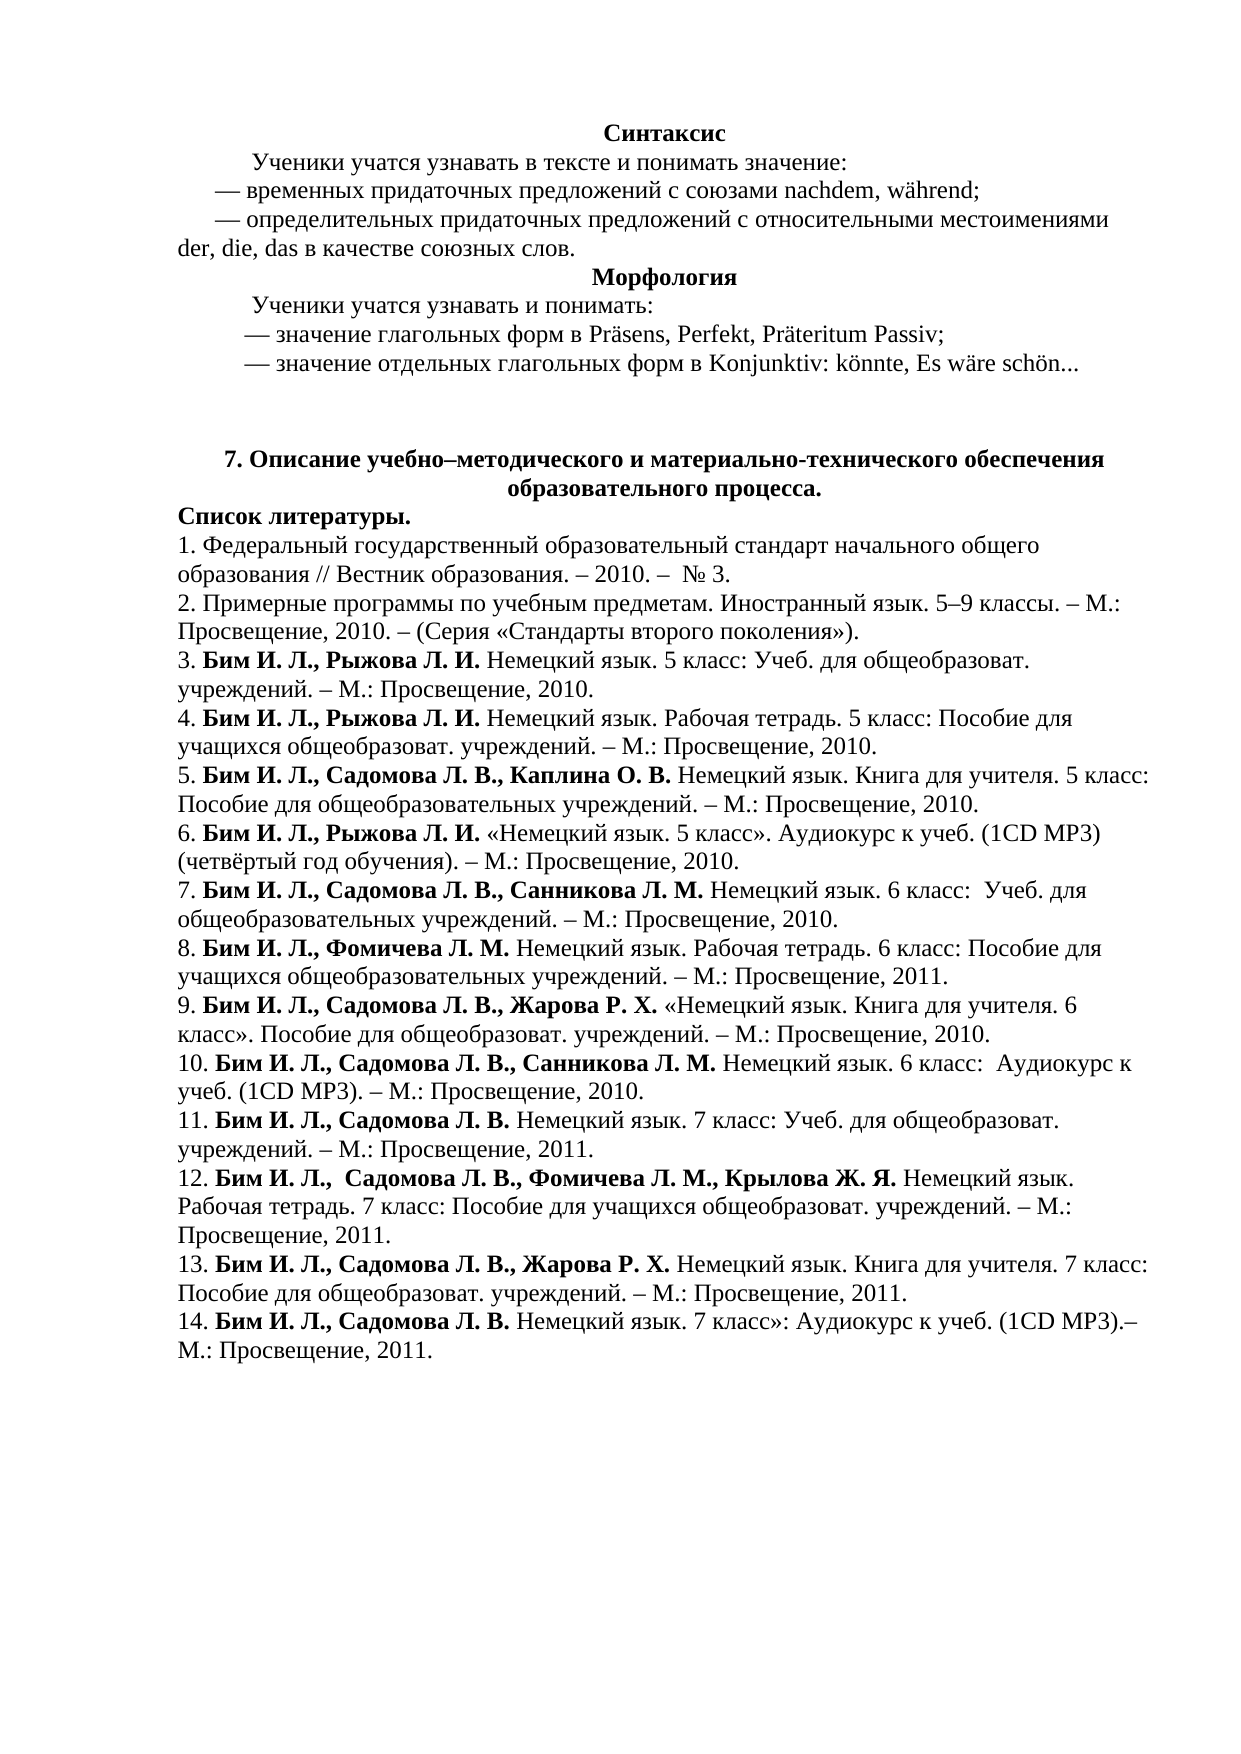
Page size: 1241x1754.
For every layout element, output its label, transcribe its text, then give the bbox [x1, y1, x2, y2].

text 11. Бим И. Л., Садомова Л. В. Немецкий язык. 7 класс: Учеб. для общеобразоват. учреждений. – М.: Просвещение, 2011. [177, 1105, 1152, 1163]
text 5. Бим И. Л., Садомова Л. В., Каплина О. В. Немецкий язык. Книга для учителя. 5 класс: Пособие для общеобразовательных учреждений. – М.: Просвещение, 2010. [177, 760, 1152, 818]
text 7. Описание учебно–методического и материально-технического обеспечения образовательного процесса. [177, 444, 1152, 501]
text 12. Бим И. Л., Садомова Л. В., Фомичева Л. М., Крылова Ж. Я. Немецкий язык. Рабочая тетрадь. 7 класс: Пособие для учащихся общеобразоват. учреждений. – М.: Просвещение, 2011. [177, 1163, 1152, 1249]
text Синтаксис [177, 118, 1152, 147]
text 8. Бим И. Л., Фомичева Л. М. Немецкий язык. Рабочая тетрадь. 6 класс: Пособие для учащихся общеобразовательных учреждений. – М.: Просвещение, 2011. [177, 933, 1152, 990]
text Морфология [177, 262, 1152, 291]
text 6. Бим И. Л., Рыжова Л. И. «Немецкий язык. 5 класс». Аудиокурс к учеб. (1CD MP3) (четвёртый год обучения). – М.: Просвещение, 2010. [177, 818, 1152, 875]
text Ученики учатся узнавать в тексте и понимать значение: — временных придаточных предложений с союзами nachdem, während; — определительных придаточных предложений с относительными местоимениями der, die, das в качестве союзных слов. [177, 147, 1152, 262]
text 1. Федеральный государственный образовательный стандарт начального общего образования // Вестник образования. – 2010. – № 3. [177, 530, 1152, 588]
text 3. Бим И. Л., Рыжова Л. И. Немецкий язык. 5 класс: Учеб. для общеобразоват. учреждений. – М.: Просвещение, 2010. [177, 645, 1152, 703]
text 14. Бим И. Л., Садомова Л. В. Немецкий язык. 7 класс»: Аудиокурс к учеб. (1CD MP3).– М.: Просвещение, 2011. [177, 1306, 1152, 1364]
text 2. Примерные программы по учебным предметам. Иностранный язык. 5–9 классы. – М.: Просвещение, 2010. – (Серия «Стандарты второго поколения»). [177, 588, 1152, 645]
text 13. Бим И. Л., Садомова Л. В., Жарова Р. Х. Немецкий язык. Книга для учителя. 7 класс: Пособие для общеобразоват. учреждений. – М.: Просвещение, 2011. [177, 1249, 1152, 1306]
text 7. Бим И. Л., Садомова Л. В., Санникова Л. М. Немецкий язык. 6 класс: Учеб. для общеобразовательных учреждений. – М.: Просвещение, 2010. [177, 875, 1152, 933]
text 9. Бим И. Л., Садомова Л. В., Жарова Р. Х. «Немецкий язык. Книга для учителя. 6 класс». Пособие для общеобразоват. учреждений. – М.: Просвещение, 2010. [177, 990, 1152, 1048]
text Список литературы. [177, 501, 1152, 530]
text Ученики учатся узнавать и понимать: — значение глагольных форм в Präsens, Perfekt, Präteritum Passiv; — значение отдельных глагольных форм в Konjunktiv: könnte, Es wäre schön... [207, 291, 1152, 377]
text 4. Бим И. Л., Рыжова Л. И. Немецкий язык. Рабочая тетрадь. 5 класс: Пособие для учащихся общеобразоват. учреждений. – М.: Просвещение, 2010. [177, 703, 1152, 760]
text 10. Бим И. Л., Садомова Л. В., Санникова Л. М. Немецкий язык. 6 класс: Аудиокурс к учеб. (1CD MP3). – М.: Просвещение, 2010. [177, 1048, 1152, 1105]
